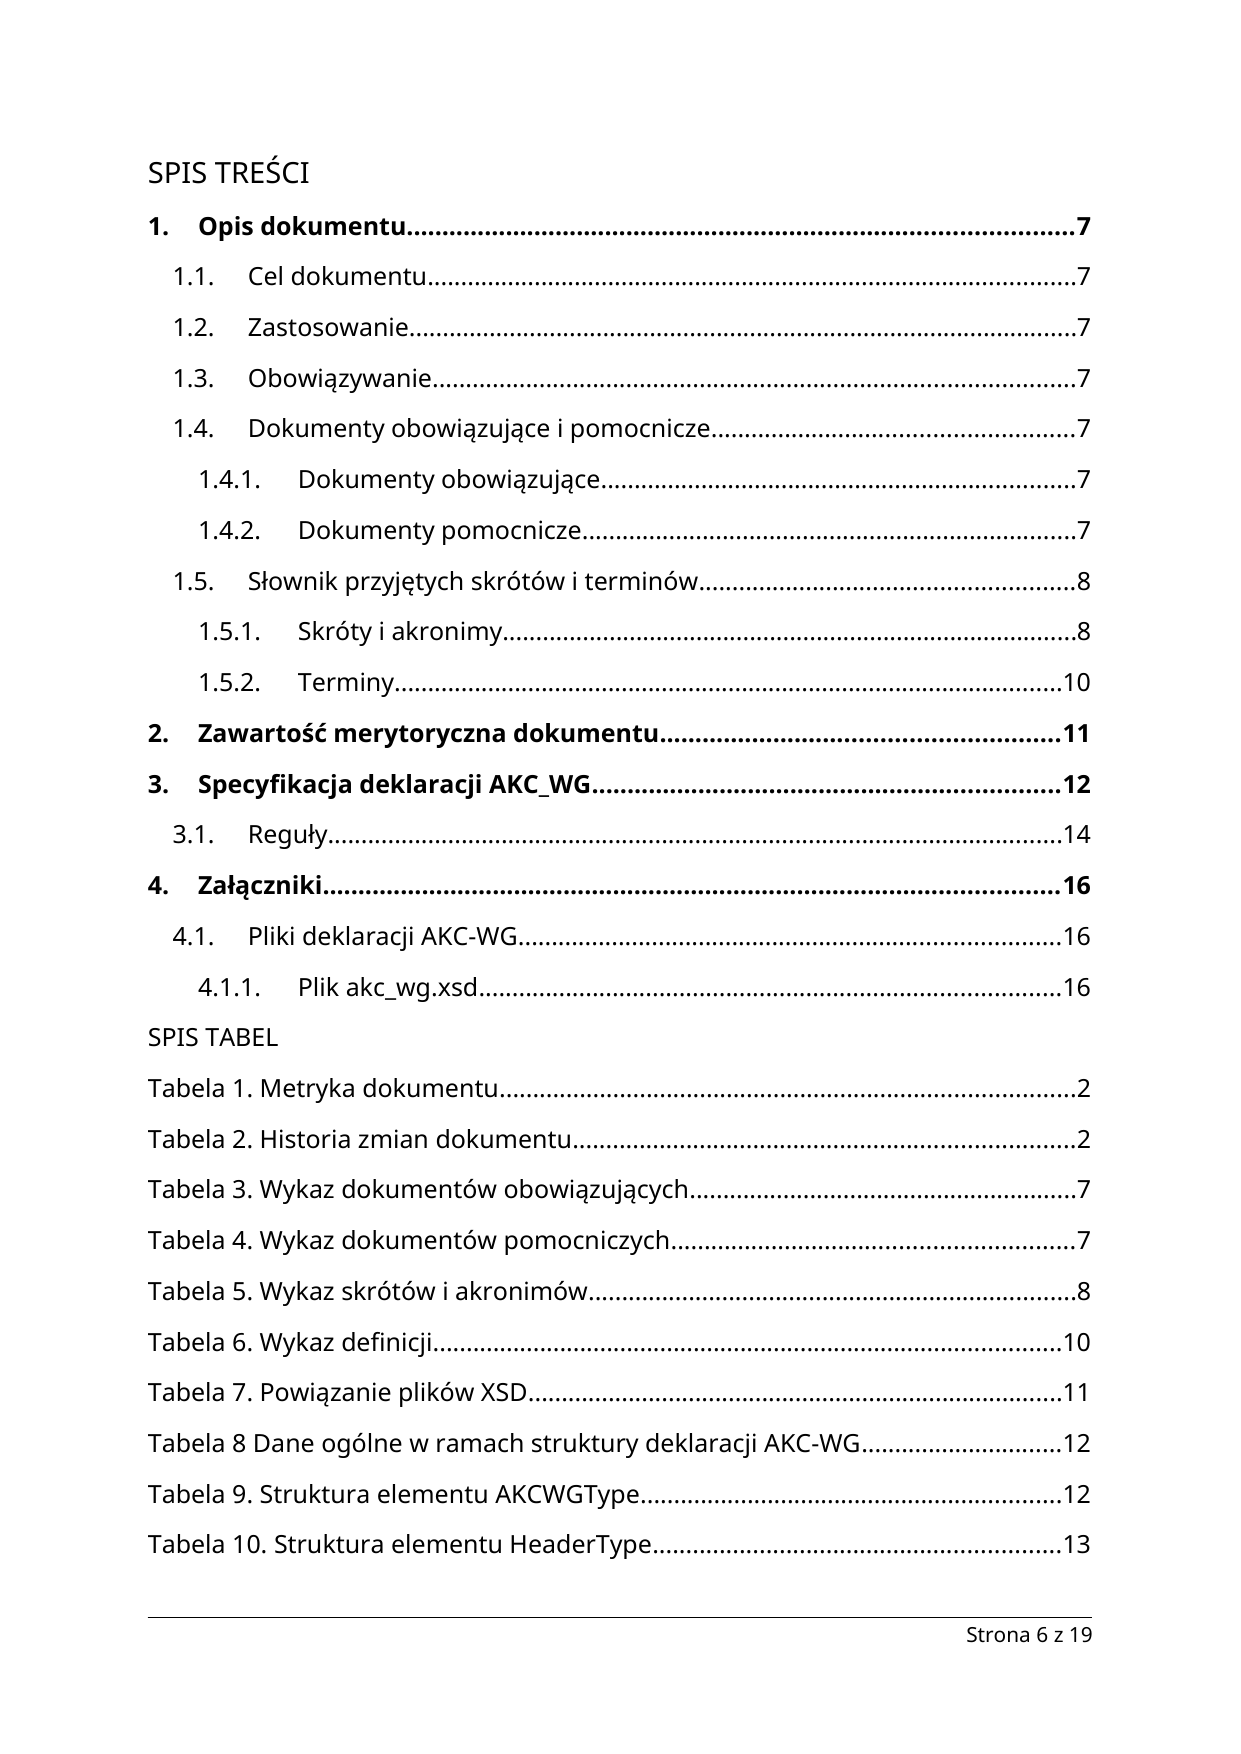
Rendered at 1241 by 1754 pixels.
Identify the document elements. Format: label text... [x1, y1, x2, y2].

text Tabela 2. Historia zmian dokumentu 2 [148, 1121, 1092, 1155]
text Tabela 7. Powiązanie plików XSD 11 [148, 1375, 1092, 1409]
text 1.4. Dokumenty obowiązujące i pomocnicze 7 [172, 411, 1092, 445]
text Tabela 1. Metryka dokumentu 2 [148, 1071, 1092, 1105]
text Tabela 9. Struktura elementu AKCWGType 12 [148, 1476, 1092, 1511]
text Tabela 3. Wykaz dokumentów obowiązujących 7 [148, 1172, 1092, 1206]
text Tabela 4. Wykaz dokumentów pomocniczych 7 [148, 1223, 1092, 1257]
text Tabela 10. Struktura elementu HeaderType 13 [148, 1527, 1092, 1561]
text 1.3. Obowiązywanie 7 [172, 360, 1092, 394]
text SPIS TABEL [148, 1020, 1092, 1054]
text Tabela 8 Dane ogólne w ramach struktury deklaracji AKC-WG 12 [148, 1426, 1092, 1460]
text 1.4.2. Dokumenty pomocnicze 7 [198, 513, 1092, 547]
text 1. Opis dokumentu 7 [148, 208, 1092, 242]
text 3.1. Reguły 14 [172, 817, 1092, 851]
text 2. Zawartość merytoryczna dokumentu 11 [148, 716, 1092, 749]
text Tabela 6. Wykaz definicji 10 [148, 1324, 1092, 1358]
text 4. Załączniki 16 [148, 868, 1092, 902]
text 1.5.2. Terminy 10 [198, 665, 1092, 699]
text 1.5. Słownik przyjętych skrótów i terminów 8 [172, 563, 1092, 597]
text 1.5.1. Skróty i akronimy 8 [198, 614, 1092, 648]
text 1.1. Cel dokumentu 7 [172, 259, 1092, 293]
text 4.1. Pliki deklaracji AKC-WG 16 [172, 918, 1092, 952]
text Tabela 5. Wykaz skrótów i akronimów 8 [148, 1273, 1092, 1308]
text 4.1.1. Plik akc_wg.xsd 16 [198, 969, 1092, 1003]
text 1.4.1. Dokumenty obowiązujące 7 [198, 462, 1092, 496]
text 1.2. Zastosowanie 7 [172, 310, 1092, 344]
text SPIS TREŚCI [148, 152, 1092, 192]
text 3. Specyfikacja deklaracji AKC_WG 12 [148, 766, 1092, 800]
